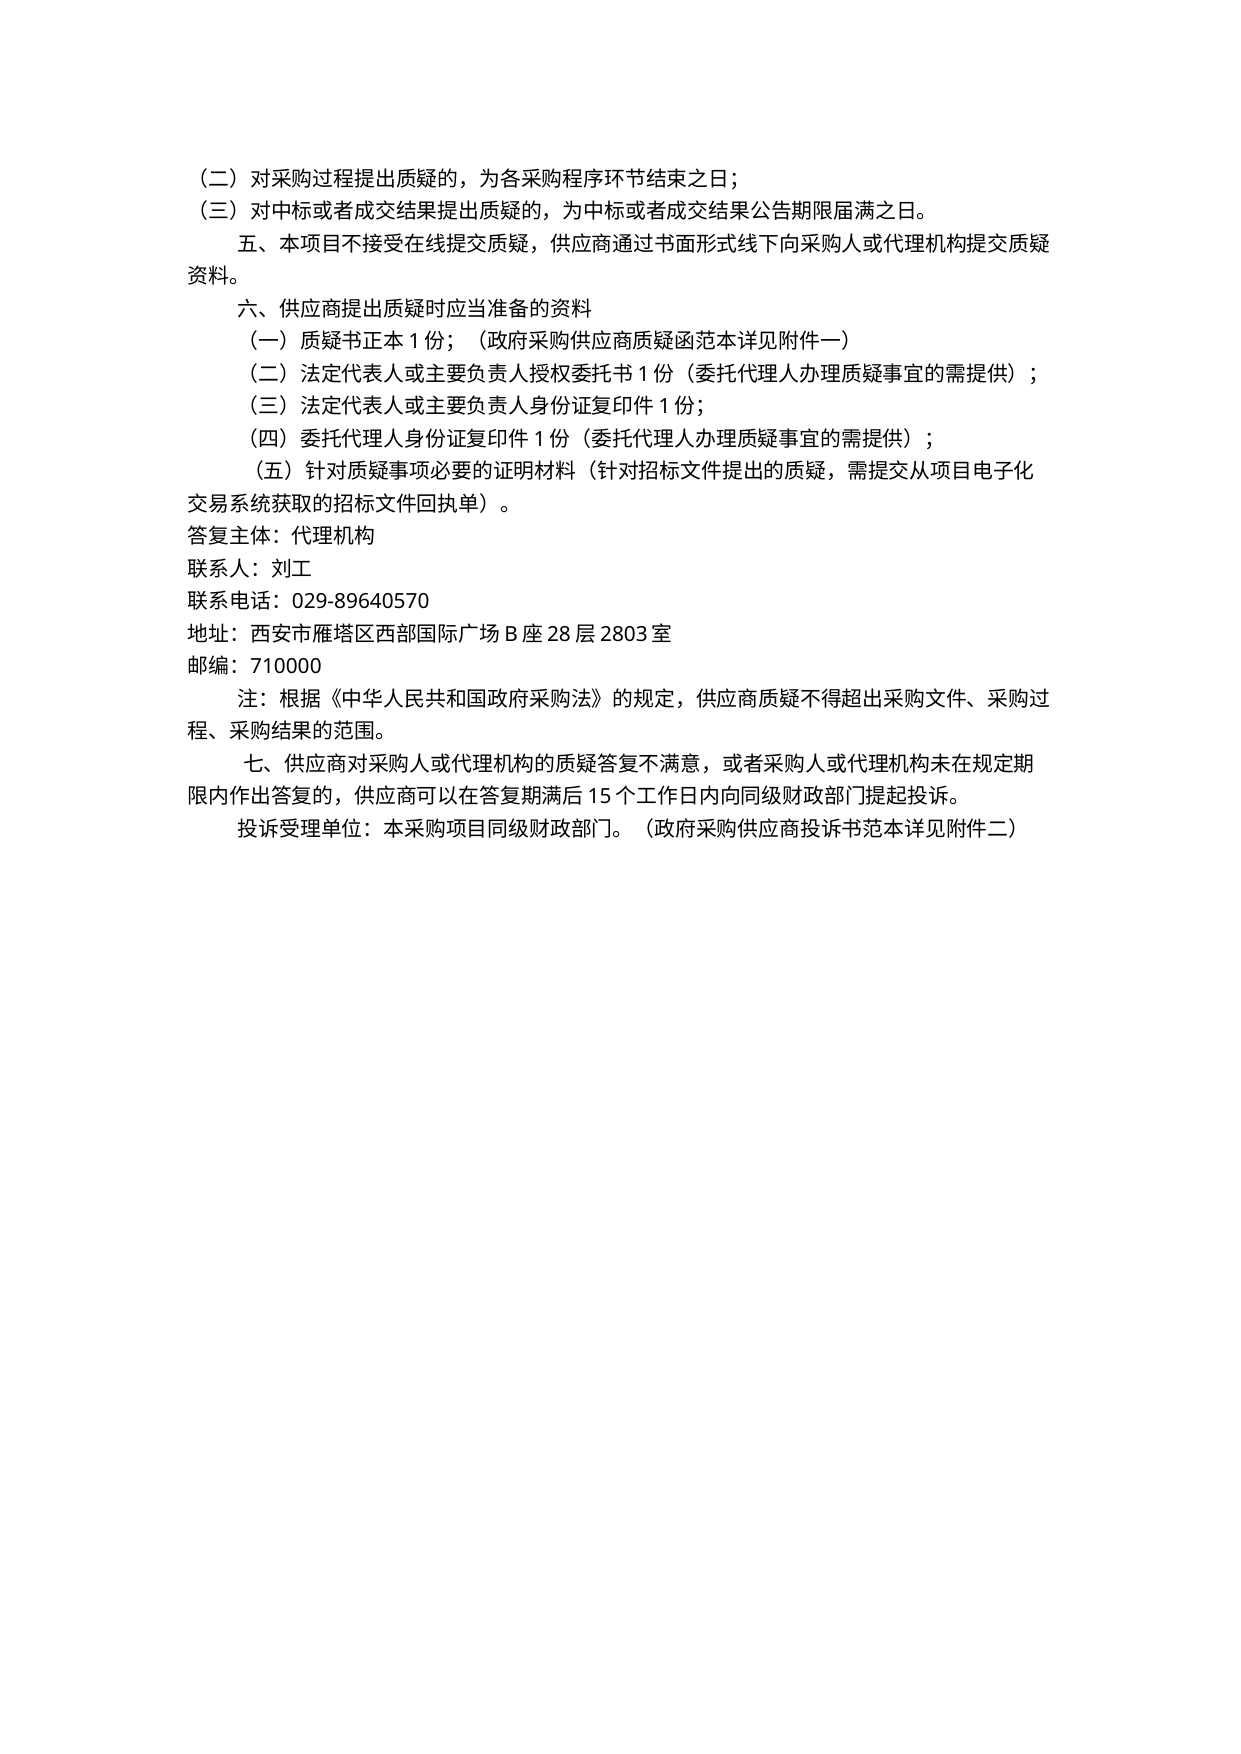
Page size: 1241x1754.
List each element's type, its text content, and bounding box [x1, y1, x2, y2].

text 注：根据《中华人民共和国政府采购法》的规定，供应商质疑不得超出采购文件、采购过程、采购结果的范围。 [187, 682, 1053, 747]
text （五）针对质疑事项必要的证明材料（针对招标文件提出的质疑，需提交从项目电子化交易系统获取的招标文件回执单）。 [187, 454, 1053, 519]
text （四）委托代理人身份证复印件1份（委托代理人办理质疑事宜的需提供）； [187, 422, 1053, 454]
text （一）质疑书正本1份；（政府采购供应商质疑函范本详见附件一） [187, 324, 1053, 357]
text （二）法定代表人或主要负责人授权委托书1份（委托代理人办理质疑事宜的需提供）； [187, 357, 1053, 389]
text 答复主体：代理机构 [187, 519, 1053, 552]
text （三）法定代表人或主要负责人身份证复印件1份； [187, 389, 1053, 422]
text 五、本项目不接受在线提交质疑，供应商通过书面形式线下向采购人或代理机构提交质疑资料。 [187, 227, 1053, 292]
text 投诉受理单位：本采购项目同级财政部门。（政府采购供应商投诉书范本详见附件二） [187, 812, 1053, 844]
text 七、供应商对采购人或代理机构的质疑答复不满意，或者采购人或代理机构未在规定期限内作出答复的，供应商可以在答复期满后15个工作日内向同级财政部门提起投诉。 [187, 747, 1053, 812]
text 邮编：710000 [187, 649, 1053, 682]
text 六、供应商提出质疑时应当准备的资料 [187, 292, 1053, 324]
text 联系电话：029-89640570 [187, 584, 1053, 617]
text （三）对中标或者成交结果提出质疑的，为中标或者成交结果公告期限届满之日。 [187, 194, 1053, 227]
text 联系人：刘工 [187, 552, 1053, 584]
text （二）对采购过程提出质疑的，为各采购程序环节结束之日； [187, 162, 1053, 194]
text 地址：西安市雁塔区西部国际广场B座28层2803室 [187, 617, 1053, 649]
